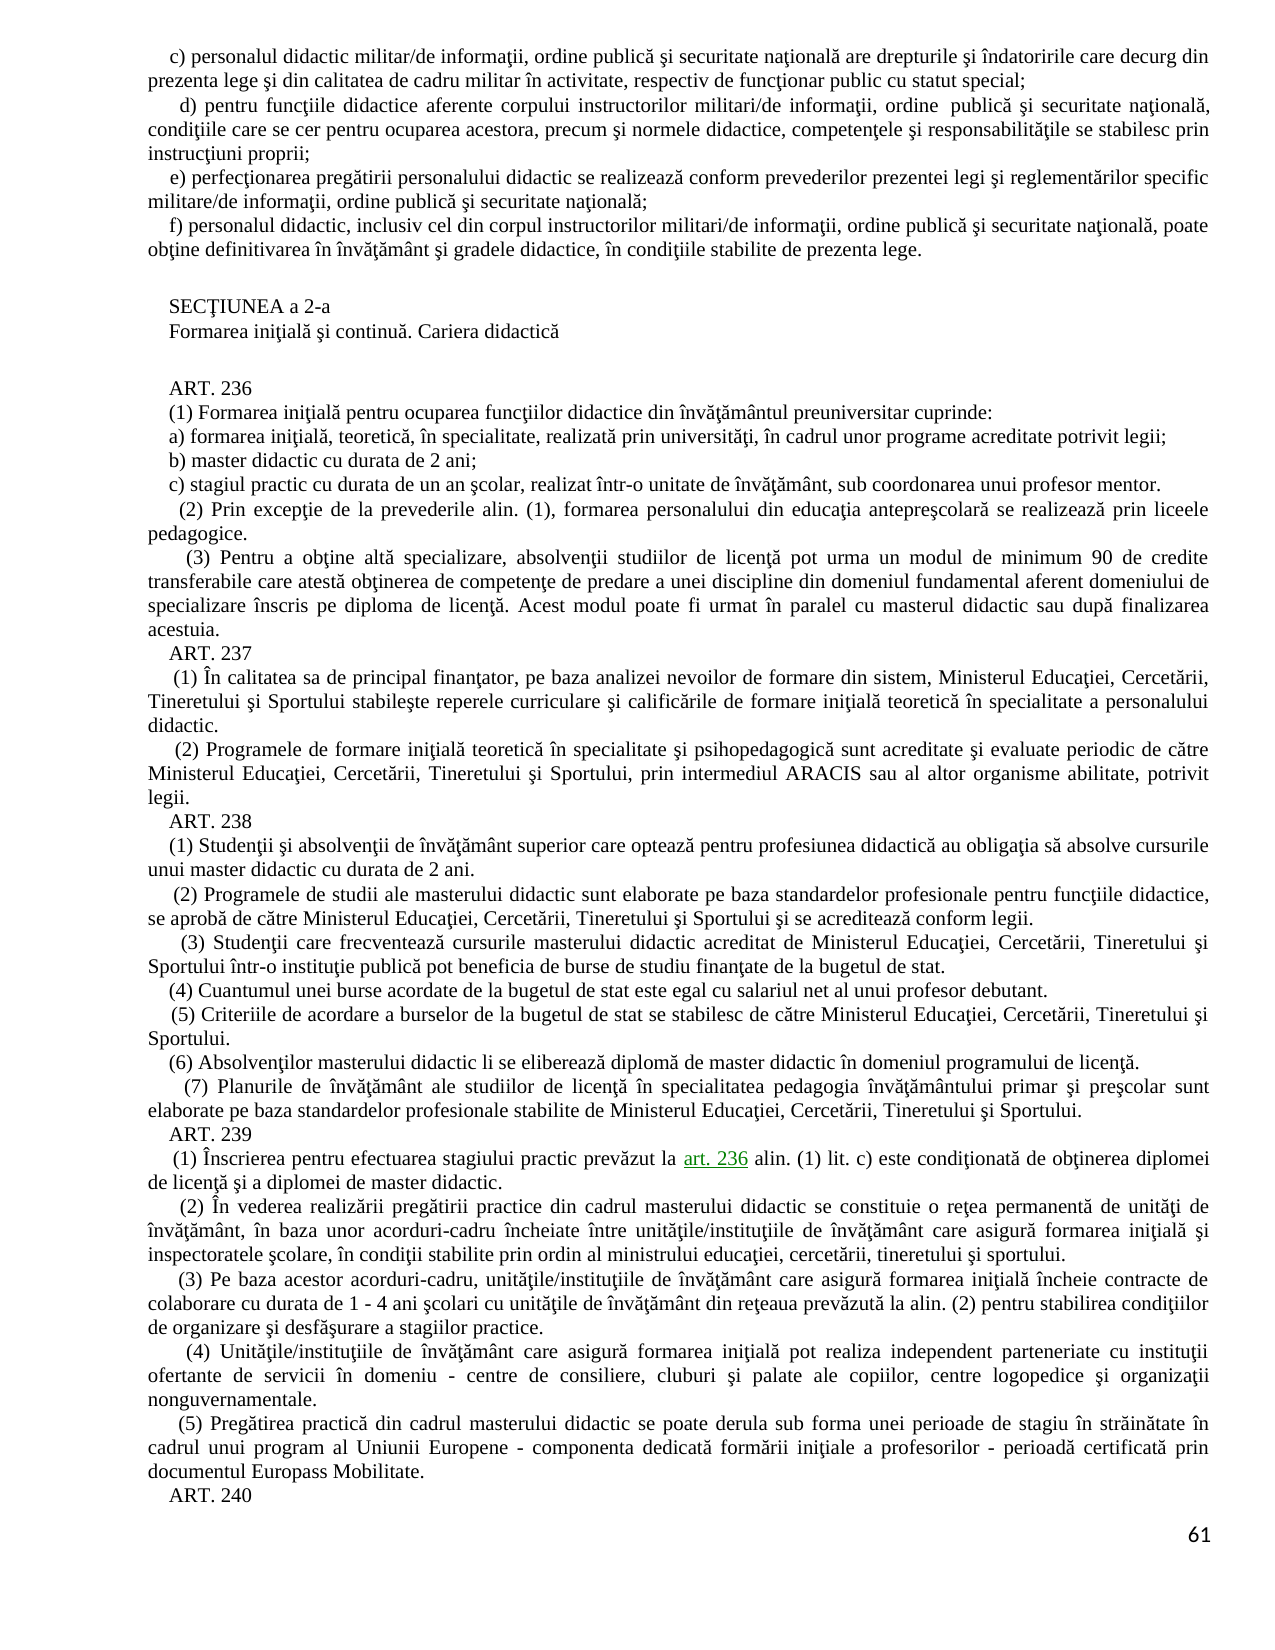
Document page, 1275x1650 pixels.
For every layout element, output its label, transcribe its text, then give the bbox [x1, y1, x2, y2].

text ART. 239 [148, 1122, 1211, 1146]
text (5) Pregătirea practică din cadrul masterului didactic se poate derula sub forma unei perioade de stagiu în străinătate în cadrul unui program al Uniunii Europene - componenta dedicată formării iniţiale a profesorilor - perioadă certificată prin documentul Europass Mobilitate. [148, 1411, 1211, 1483]
text (2) Programele de formare iniţială teoretică în specialitate şi psihopedagogică sunt acreditate şi evaluate periodic de către Ministerul Educaţiei, Cercetării, Tineretului şi Sportului, prin intermediul ARACIS sau al altor organisme abilitate, potrivit legii. [148, 737, 1211, 809]
text (1) Înscrierea pentru efectuarea stagiului practic prevăzut la art. 236 alin. (1) lit. c) este condiţionată de obţinerea diplomei de licenţă şi a diplomei de master didactic. [148, 1146, 1211, 1194]
text ART. 238 [148, 809, 1211, 833]
text c) stagiul practic cu durata de un an şcolar, realizat într-o unitate de învăţământ, sub coordonarea unui profesor mentor. [148, 472, 1211, 496]
text (2) Programele de studii ale masterului didactic sunt elaborate pe baza standardelor profesionale pentru funcţiile didactice, se aprobă de către Ministerul Educaţiei, Cercetării, Tineretului şi Sportului şi se acreditează conform legii. [148, 881, 1211, 929]
text ART. 236 [148, 376, 1211, 400]
text e) perfecţionarea pregătirii personalului didactic se realizează conform prevederilor prezentei legi şi reglementărilor specific militare/de informaţii, ordine publică şi securitate naţională; [148, 165, 1211, 213]
text (3) Pentru a obţine altă specializare, absolvenţii studiilor de licenţă pot urma un modul de minimum 90 de credite transferabile care atestă obţinerea de competenţe de predare a unei discipline din domeniul fundamental aferent domeniului de specializare înscris pe diploma de licenţă. Acest modul poate fi urmat în paralel cu masterul didactic sau după finalizarea acestuia. [148, 544, 1211, 641]
text Formarea iniţială şi continuă. Cariera didactică [148, 318, 1211, 343]
text ART. 240 [148, 1483, 1211, 1507]
text (1) În calitatea sa de principal finanţator, pe baza analizei nevoilor de formare din sistem, Ministerul Educaţiei, Cercetării, Tineretului şi Sportului stabileşte reperele curriculare şi calificările de formare iniţială teoretică în specialitate a personalului didactic. [148, 665, 1211, 737]
text (4) Cuantumul unei burse acordate de la bugetul de stat este egal cu salariul net al unui profesor debutant. [148, 978, 1211, 1002]
text (3) Studenţii care frecventează cursurile masterului didactic acreditat de Ministerul Educaţiei, Cercetării, Tineretului şi Sportului într-o instituţie publică pot beneficia de burse de studiu finanţate de la bugetul de stat. [148, 929, 1211, 978]
text (5) Criteriile de acordare a burselor de la bugetul de stat se stabilesc de către Ministerul Educaţiei, Cercetării, Tineretului şi Sportului. [148, 1002, 1211, 1050]
text (6) Absolvenţilor masterului didactic li se eliberează diplomă de master didactic în domeniul programului de licenţă. [148, 1050, 1211, 1074]
text f) personalul didactic, inclusiv cel din corpul instructorilor militari/de informaţii, ordine publică şi securitate naţională, poate obţine definitivarea în învăţământ şi gradele didactice, în condiţiile stabilite de prezenta lege. [148, 213, 1211, 261]
text d) pentru funcţiile didactice aferente corpului instructorilor militari/de informaţii, ordine publică şi securitate naţională, condiţiile care se cer pentru ocuparea acestora, precum şi normele didactice, competenţele şi responsabilităţile se stabilesc prin instrucţiuni proprii; [148, 92, 1211, 165]
text (2) Prin excepţie de la prevederile alin. (1), formarea personalului din educaţia antepreşcolară se realizează prin liceele pedagogice. [148, 496, 1211, 544]
text (7) Planurile de învăţământ ale studiilor de licenţă în specialitatea pedagogia învăţământului primar şi preşcolar sunt elaborate pe baza standardelor profesionale stabilite de Ministerul Educaţiei, Cercetării, Tineretului şi Sportului. [148, 1074, 1211, 1122]
text b) master didactic cu durata de 2 ani; [148, 448, 1211, 472]
text ART. 237 [148, 641, 1211, 665]
text (4) Unităţile/instituţiile de învăţământ care asigură formarea iniţială pot realiza independent parteneriate cu instituţii ofertante de servicii în domeniu - centre de consiliere, cluburi şi palate ale copiilor, centre logopedice şi organizaţii nonguvernamentale. [148, 1339, 1211, 1411]
text (1) Formarea iniţială pentru ocuparea funcţiilor didactice din învăţământul preuniversitar cuprinde: [148, 400, 1211, 424]
text SECŢIUNEA a 2-a [148, 294, 1211, 318]
text a) formarea iniţială, teoretică, în specialitate, realizată prin universităţi, în cadrul unor programe acreditate potrivit legii; [148, 424, 1211, 448]
text (2) În vederea realizării pregătirii practice din cadrul masterului didactic se constituie o reţea permanentă de unităţi de învăţământ, în baza unor acorduri-cadru încheiate între unităţile/instituţiile de învăţământ care asigură formarea iniţială şi inspectoratele şcolare, în condiţii stabilite prin ordin al ministrului educaţiei, cercetării, tineretului şi sportului. [148, 1194, 1211, 1266]
text (3) Pe baza acestor acorduri-cadru, unităţile/instituţiile de învăţământ care asigură formarea iniţială încheie contracte de colaborare cu durata de 1 - 4 ani şcolari cu unităţile de învăţământ din reţeaua prevăzută la alin. (2) pentru stabilirea condiţiilor de organizare şi desfăşurare a stagiilor practice. [148, 1266, 1211, 1339]
text (1) Studenţii şi absolvenţii de învăţământ superior care optează pentru profesiunea didactică au obligaţia să absolve cursurile unui master didactic cu durata de 2 ani. [148, 833, 1211, 881]
text c) personalul didactic militar/de informaţii, ordine publică şi securitate naţională are drepturile şi îndatoririle care decurg din prezenta lege şi din calitatea de cadru militar în activitate, respectiv de funcţionar public cu statut special; [148, 44, 1211, 92]
